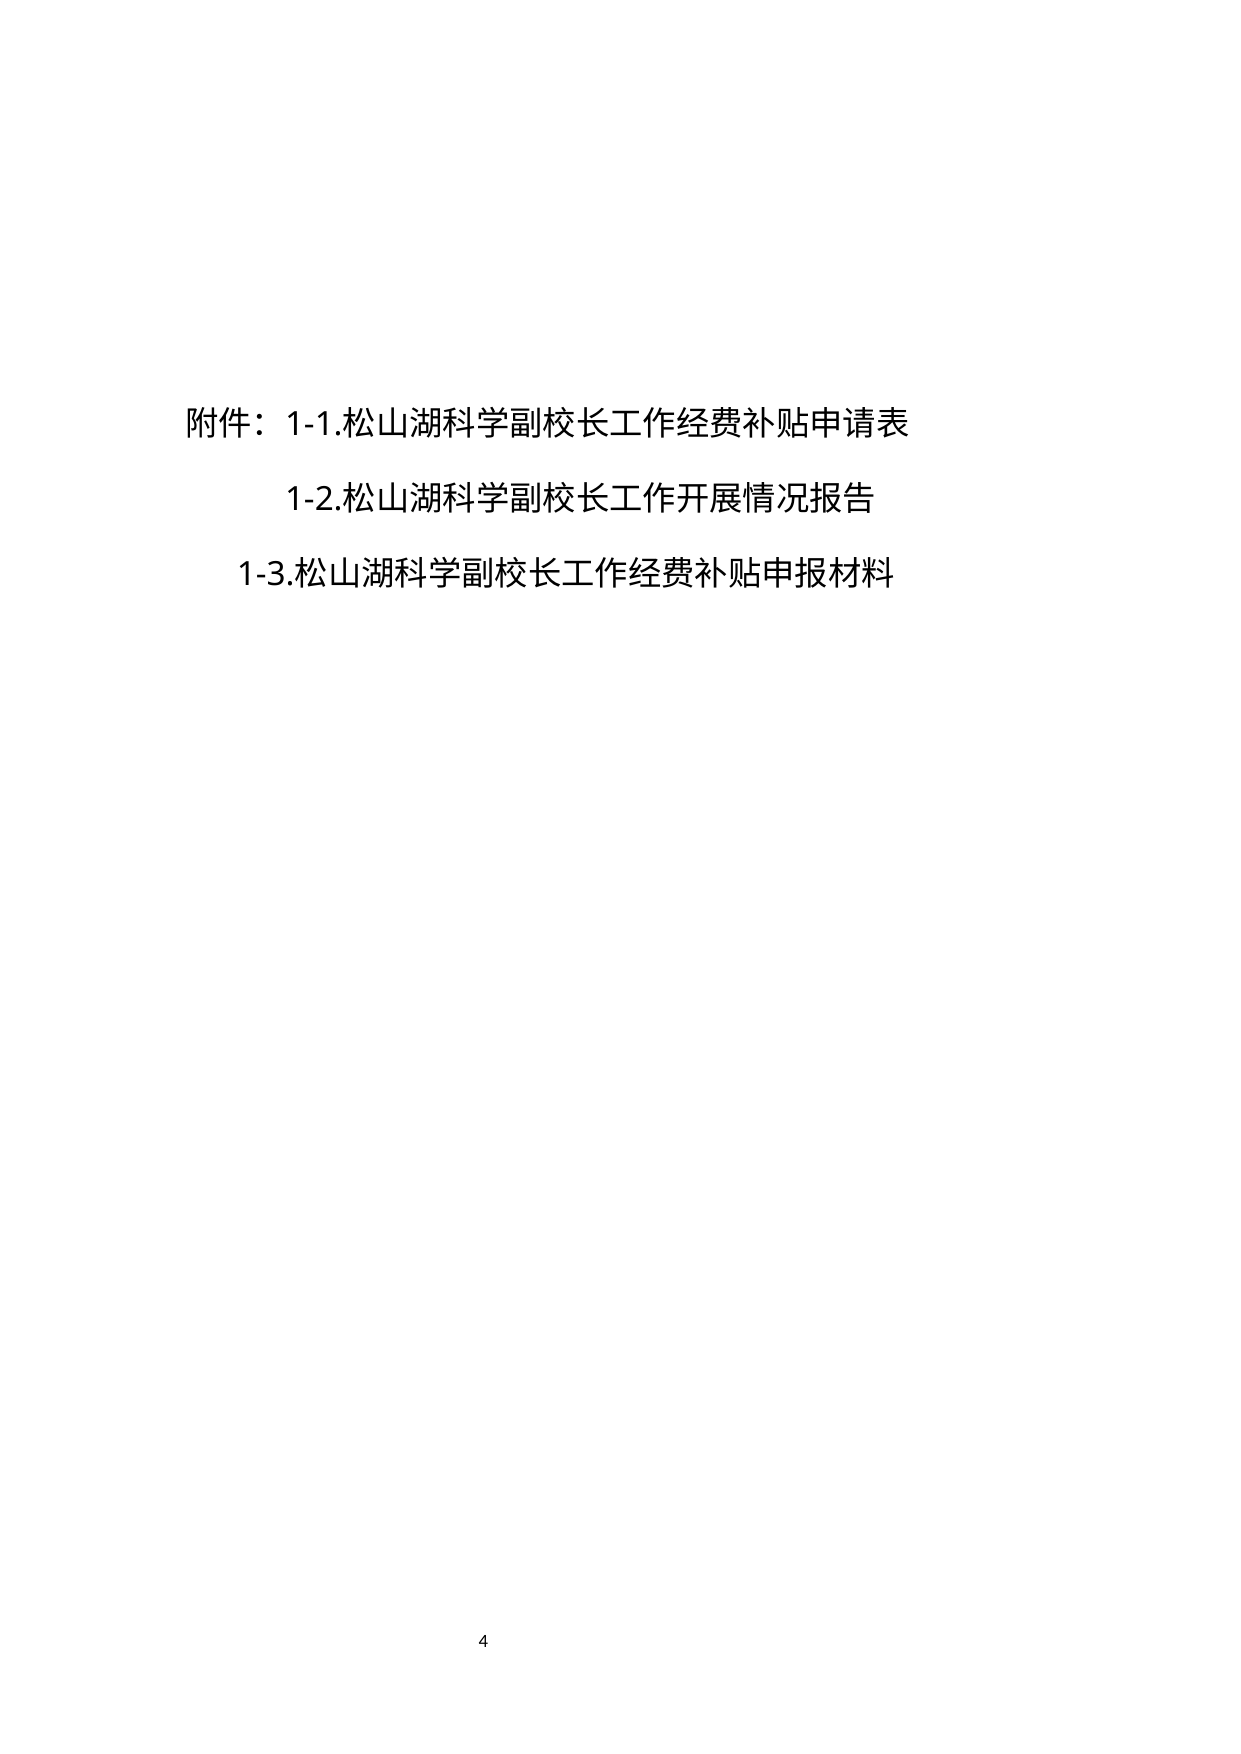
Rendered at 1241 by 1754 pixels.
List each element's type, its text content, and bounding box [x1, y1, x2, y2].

text 附件：1-1.松山湖科学副校长工作经费补贴申请表 [118, 383, 1122, 458]
text 1-2.松山湖科学副校长工作开展情况报告 [118, 458, 1122, 533]
text 1-3.松山湖科学副校长工作经费补贴申报材料 [118, 533, 1122, 608]
